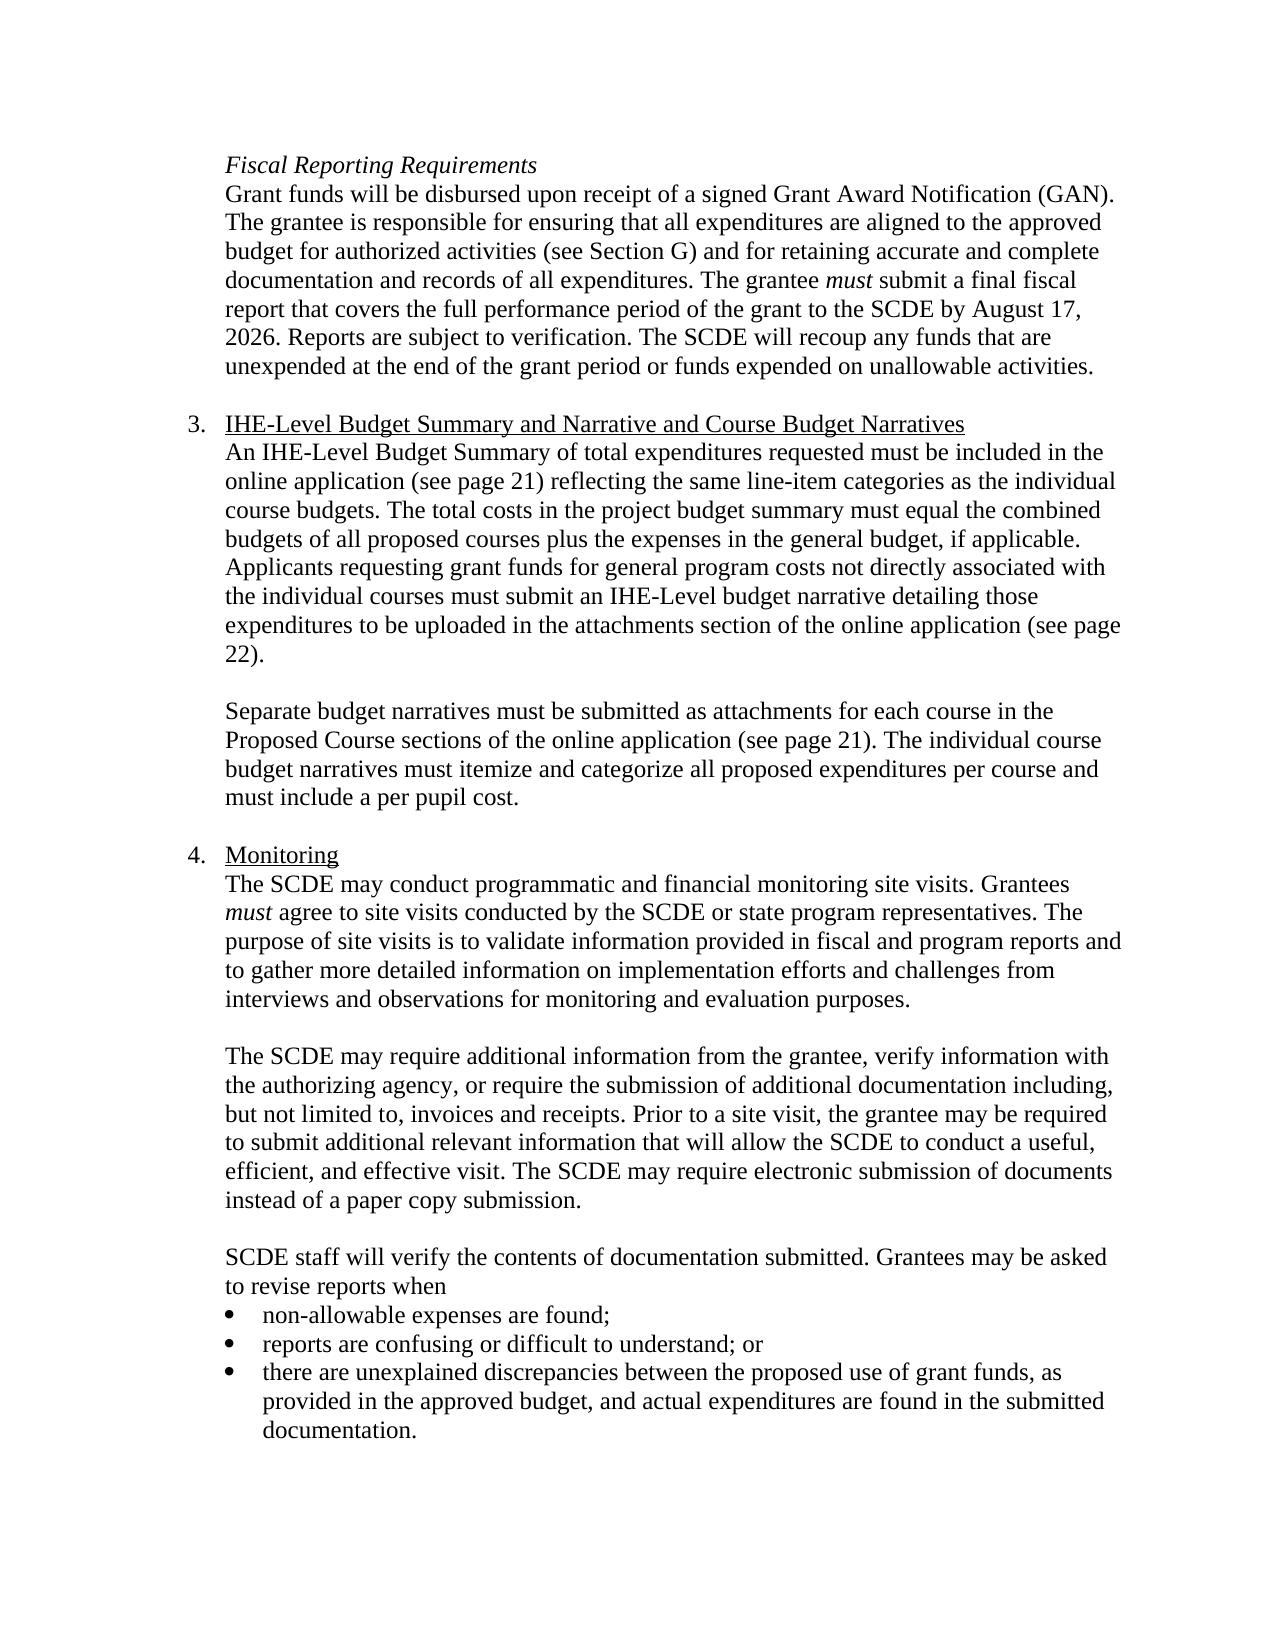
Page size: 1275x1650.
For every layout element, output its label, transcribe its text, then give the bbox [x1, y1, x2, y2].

list there are unexplained discrepancies between the proposed use of grant funds, as provided in the approved budget, and actual expenditures are found in the submitted documentation. [225, 1357, 1125, 1444]
text The SCDE may require additional information from the grantee, verify information with the authorizing agency, or require the submission of additional documentation including, but not limited to, invoices and receipts. Prior to a site visit, the grantee may be required to submit additional relevant information that will allow the SCDE to conduct a useful, efficient, and effective visit. The SCDE may require electronic submission of documents instead of a paper copy submission. [225, 1041, 1125, 1214]
list IHE-Level Budget Summary and Narrative and Course Budget Narratives [187, 409, 1125, 437]
list reports are confusing or difficult to understand; or [225, 1329, 1125, 1357]
text Separate budget narratives must be submitted as attachments for each course in the Proposed Course sections of the online application (see page 21). The individual course budget narratives must itemize and categorize all proposed expenditures per course and must include a per pupil cost. [225, 696, 1125, 811]
text Fiscal Reporting Requirements [150, 150, 1125, 179]
list Monitoring [187, 840, 1125, 869]
text SCDE staff will verify the contents of documentation submitted. Grantees may be asked to revise reports when [225, 1242, 1125, 1300]
text The SCDE may conduct programmatic and financial monitoring site visits. Grantees must agree to site visits conducted by the SCDE or state program representatives. The purpose of site visits is to validate information provided in fiscal and program reports and to gather more detailed information on implementation efforts and challenges from interviews and observations for monitoring and evaluation purposes. [225, 869, 1125, 1012]
list non-allowable expenses are found; [225, 1300, 1125, 1329]
text Grant funds will be disbursed upon receipt of a signed Grant Award Notification (GAN). The grantee is responsible for ensuring that all expenditures are aligned to the approved budget for authorized activities (see Section G) and for retaining accurate and complete documentation and records of all expenditures. The grantee must submit a final fiscal report that covers the full performance period of the grant to the SCDE by August 17, 2026. Reports are subject to verification. The SCDE will recoup any funds that are unexpended at the end of the grant period or funds expended on unallowable activities. [225, 179, 1125, 380]
text An IHE-Level Budget Summary of total expenditures requested must be included in the online application (see page 21) reflecting the same line-item categories as the individual course budgets. The total costs in the project budget summary must equal the combined budgets of all proposed courses plus the expenses in the general budget, if applicable. Applicants requesting grant funds for general program costs not directly associated with the individual courses must submit an IHE-Level budget narrative detailing those expenditures to be uploaded in the attachments section of the online application (see page 22). [225, 437, 1125, 667]
